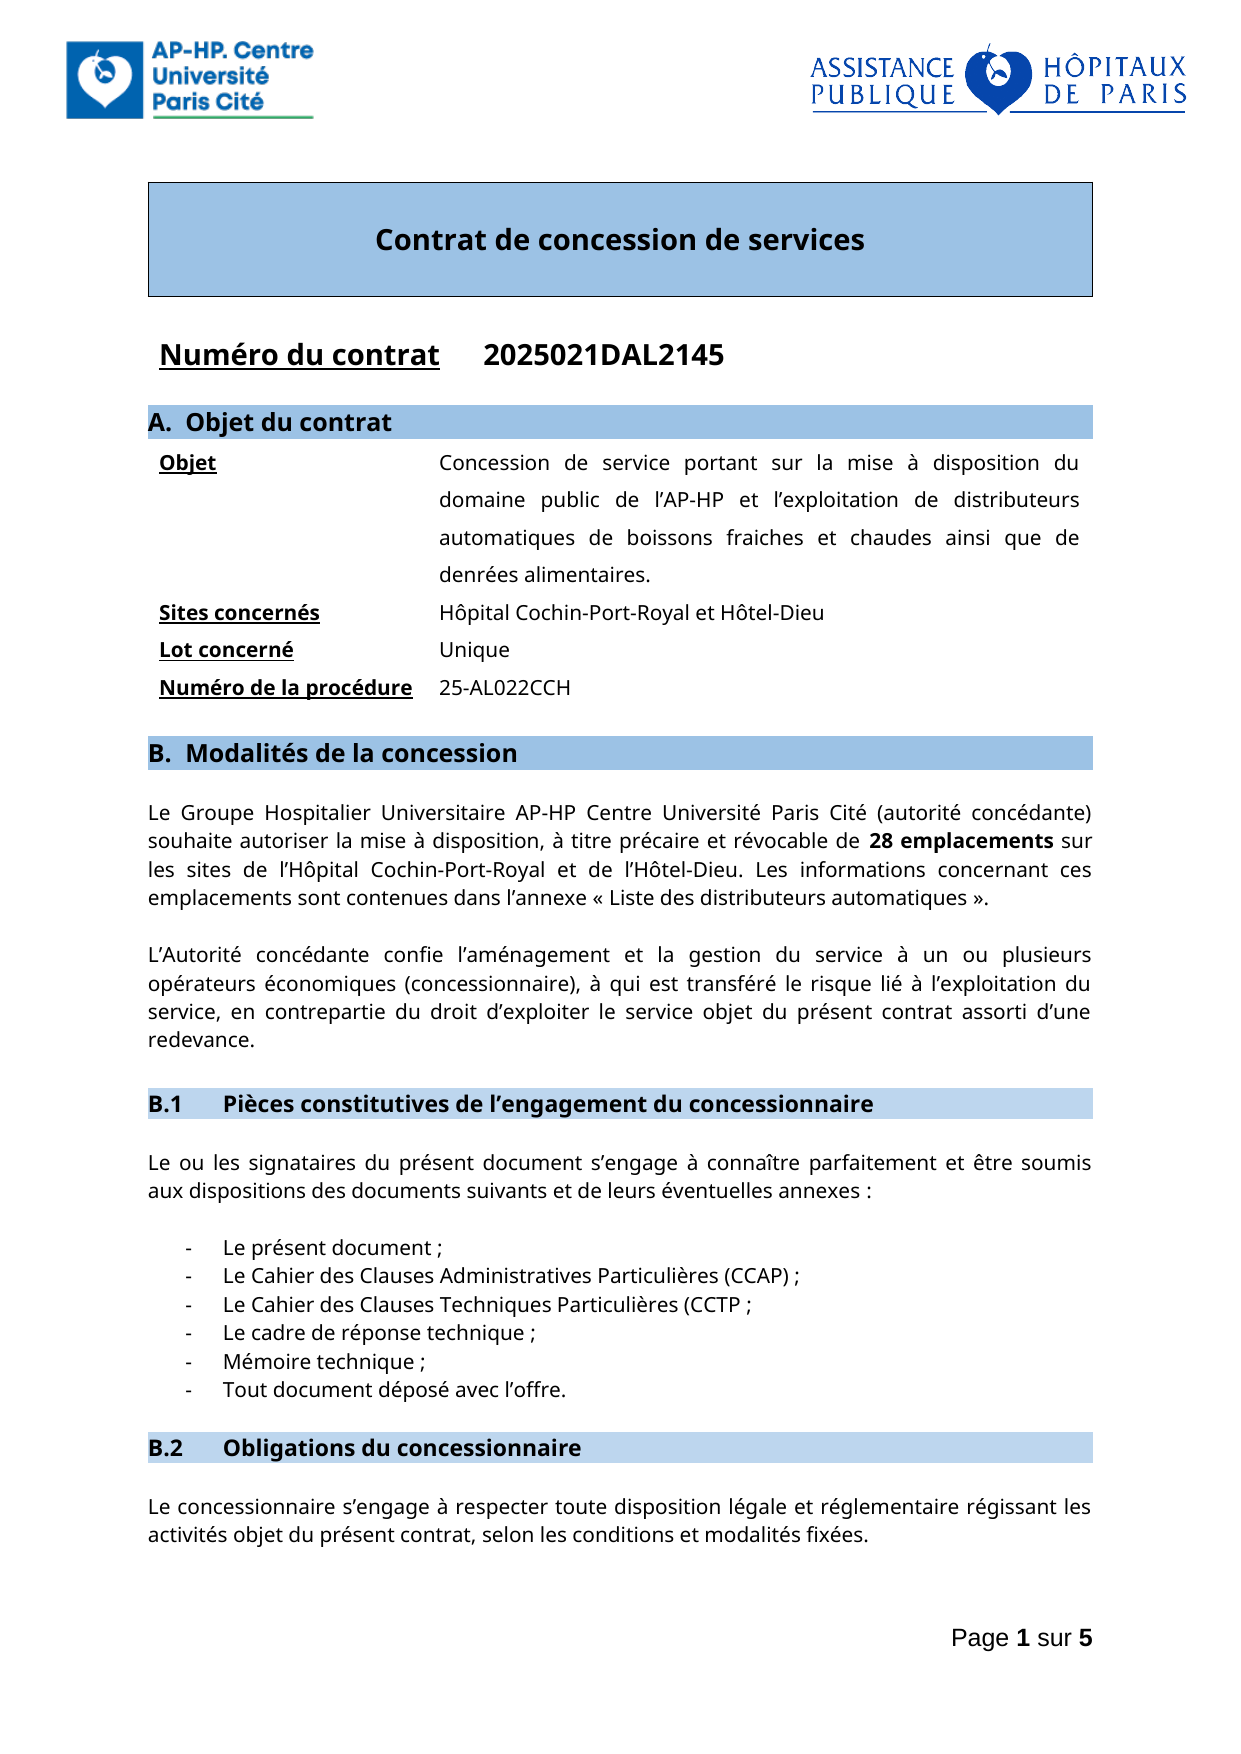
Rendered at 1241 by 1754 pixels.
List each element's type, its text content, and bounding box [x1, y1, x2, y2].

table_cell Hôpital Cochin-Port-Royal et Hôtel-Dieu [428, 589, 1092, 627]
table_header Numéro du contrat [148, 334, 472, 374]
table_cell Sites concernés [148, 589, 428, 627]
table_header Concession de service portant sur la mise à disposition du domaine public de l’AP-HP et l’exploitation de distributeurs automatiques de boissons fraiches et chaudes ainsi que de denrées alimentaires. [428, 439, 1092, 589]
table_header 2025021DAL2145 [472, 334, 1092, 374]
text Le Groupe Hospitalier Universitaire AP-HP Centre Université Paris Cité (autorité concédante) souhaite autoriser la mise à disposition, à titre précaire et révocable de 28 emplacements sur les sites de l’Hôpital Cochin-Port-Royal et de l’Hôtel-Dieu. Les informations concernant ces emplacements sont contenues dans l’annexe « Liste des distributeurs automatiques ». [148, 798, 1093, 912]
table_cell Lot concerné [148, 627, 428, 664]
table_header Contrat de concession de services [149, 183, 1092, 296]
subtitle Obligations du concessionnaire [148, 1432, 1093, 1463]
picture [807, 40, 1191, 121]
subtitle Objet du contrat [148, 405, 1093, 439]
list Tout document déposé avec l’offre. [185, 1375, 1093, 1404]
list Mémoire technique ; [185, 1347, 1093, 1375]
text Le concessionnaire s’engage à respecter toute disposition légale et réglementaire régissant les activités objet du présent contrat, selon les conditions et modalités fixées. [148, 1492, 1093, 1549]
list Le Cahier des Clauses Techniques Particulières (CCTP ; [185, 1290, 1093, 1318]
list Le présent document ; [185, 1233, 1093, 1262]
subtitle Modalités de la concession [148, 736, 1093, 770]
subtitle Pièces constitutives de l’engagement du concessionnaire [148, 1088, 1093, 1119]
list Le Cahier des Clauses Administratives Particulières (CCAP) ; [185, 1262, 1093, 1290]
picture [65, 40, 315, 121]
text L’Autorité concédante confie l’aménagement et la gestion du service à un ou plusieurs opérateurs économiques (concessionnaire), à qui est transféré le risque lié à l’exploitation du service, en contrepartie du droit d’exploiter le service objet du présent contrat assorti d’une redevance. [148, 940, 1093, 1054]
table_cell Unique [428, 627, 1092, 664]
text Le ou les signataires du présent document s’engage à connaître parfaitement et être soumis aux dispositions des documents suivants et de leurs éventuelles annexes : [148, 1148, 1093, 1205]
table_cell 25-AL022CCH [428, 664, 1092, 702]
list Le cadre de réponse technique ; [185, 1318, 1093, 1347]
table_cell Numéro de la procédure [148, 664, 428, 702]
table_header Objet [148, 439, 428, 589]
